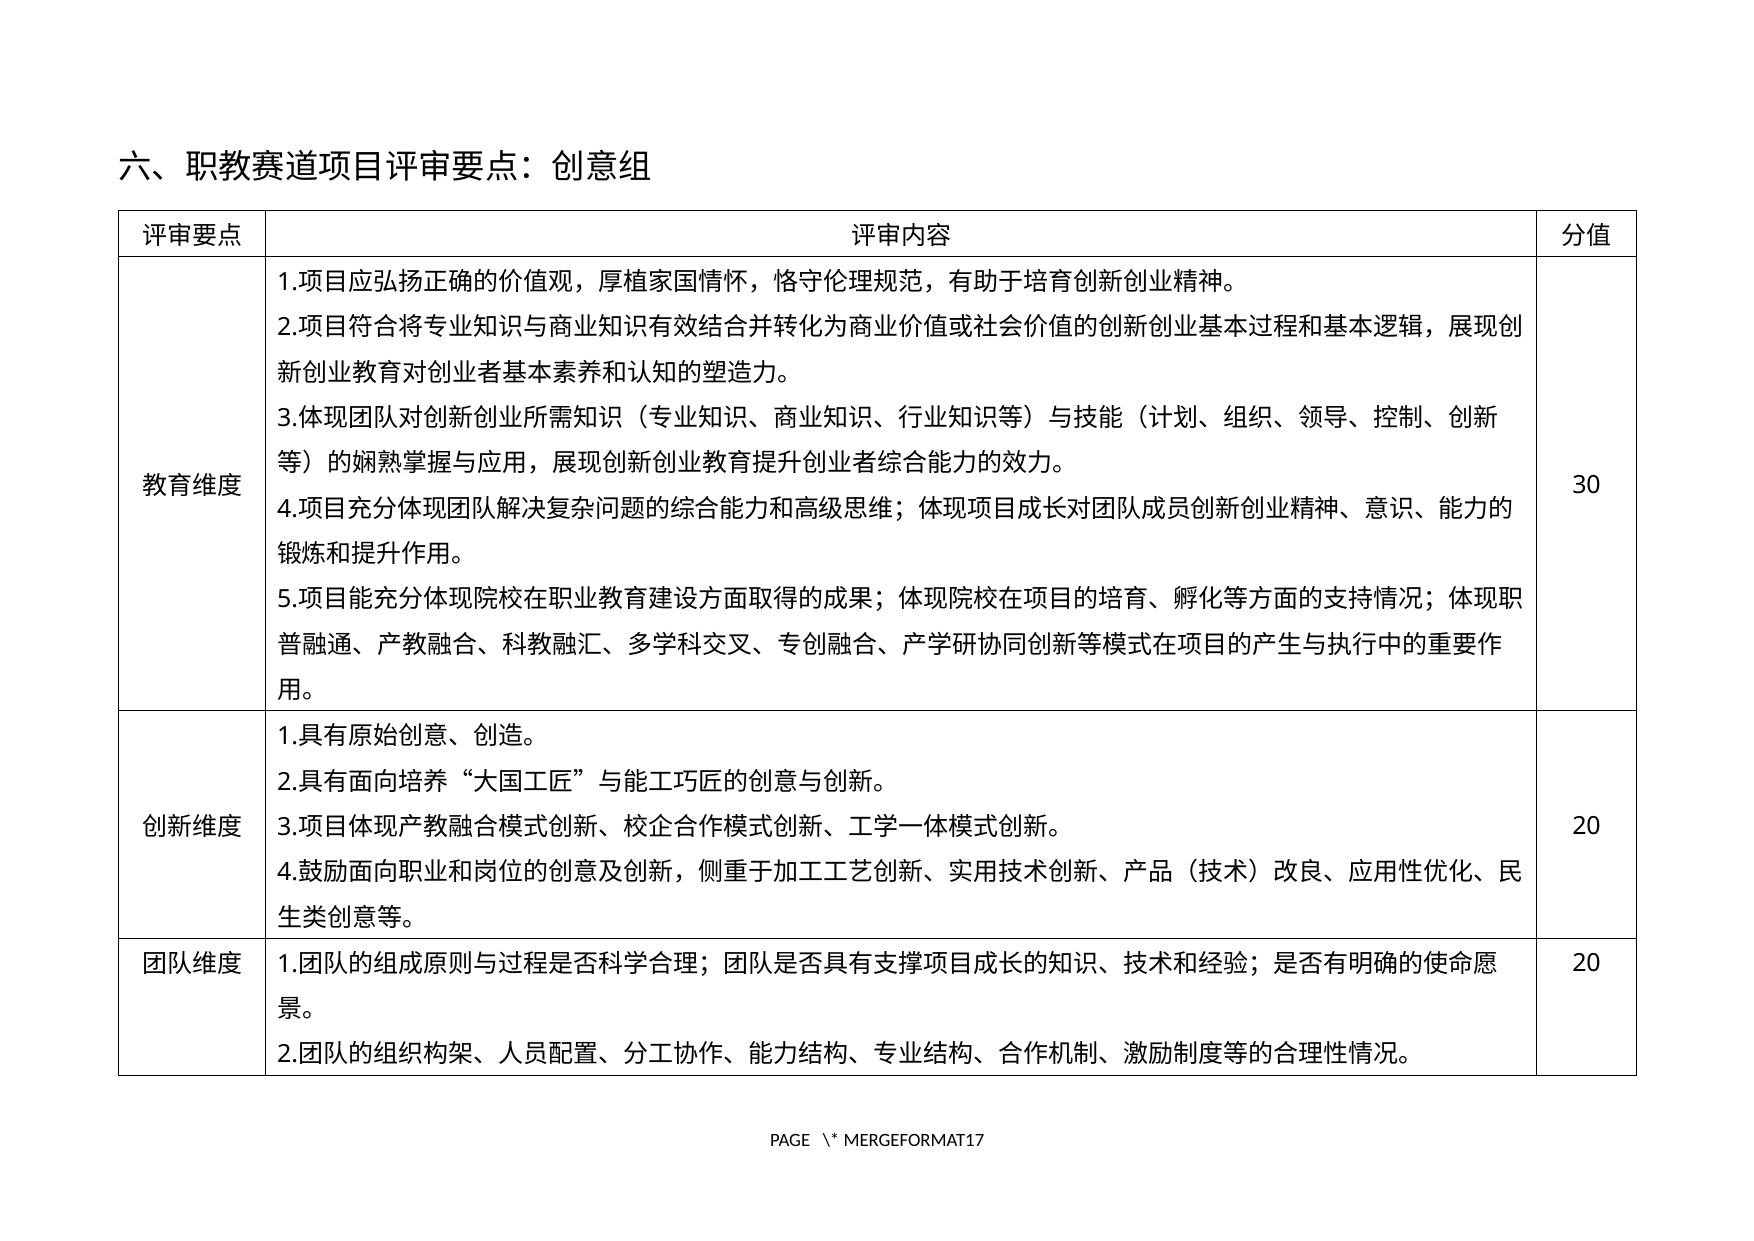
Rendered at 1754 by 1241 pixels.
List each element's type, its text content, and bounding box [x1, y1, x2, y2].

text 六、职教赛道项目评审要点：创意组 [118, 119, 1636, 210]
table_cell 30 [1537, 257, 1636, 710]
table_cell 团队维度 [119, 939, 265, 1075]
table_header 分值 [1537, 211, 1636, 256]
table_cell 创新维度 [119, 711, 265, 938]
table_header 评审内容 [266, 211, 1536, 256]
table_cell 20 [1537, 711, 1636, 938]
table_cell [266, 939, 1536, 1075]
table_cell 1.项目应弘扬正确的价值观，厚植家国情怀，恪守伦理规范，有助于培育创新创业精神。 2.项目符合将专业知识与商业知识有效结合并转化为商业价值或社会价值的创新创业基本过程和基本逻辑，展现创新创业教育对创业者基本素养和认知的塑造力。 3.体现团队对创新创业所需知识（专业知识、商业知识、行业知识等）与技能（计划、组织、领导、控制、创新等）的娴熟掌握与应用，展现创新创业教育提升创业者综合能力的效力。 4.项目充分体现团队解决复杂问题的综合能力和高级思维；体现项目成长对团队成员创新创业精神、意识、能力的锻炼和提升作用。 5.项目能充分体现院校在职业教育建设方面取得的成果；体现院校在项目的培育、孵化等方面的支持情况；体现职普融通、产教融合、科教融汇、多学科交叉、专创融合、产学研协同创新等模式在项目的产生与执行中的重要作用。 [266, 257, 1536, 710]
table_cell 教育维度 [119, 257, 265, 710]
table_cell 20 [1537, 939, 1636, 1075]
table_header 评审要点 [119, 211, 265, 256]
table_cell 1.具有原始创意、创造。 2.具有面向培养“大国工匠”与能工巧匠的创意与创新。 3.项目体现产教融合模式创新、校企合作模式创新、工学一体模式创新。 4.鼓励面向职业和岗位的创意及创新，侧重于加工工艺创新、实用技术创新、产品（技术）改良、应用性优化、民生类创意等。 [266, 711, 1536, 938]
